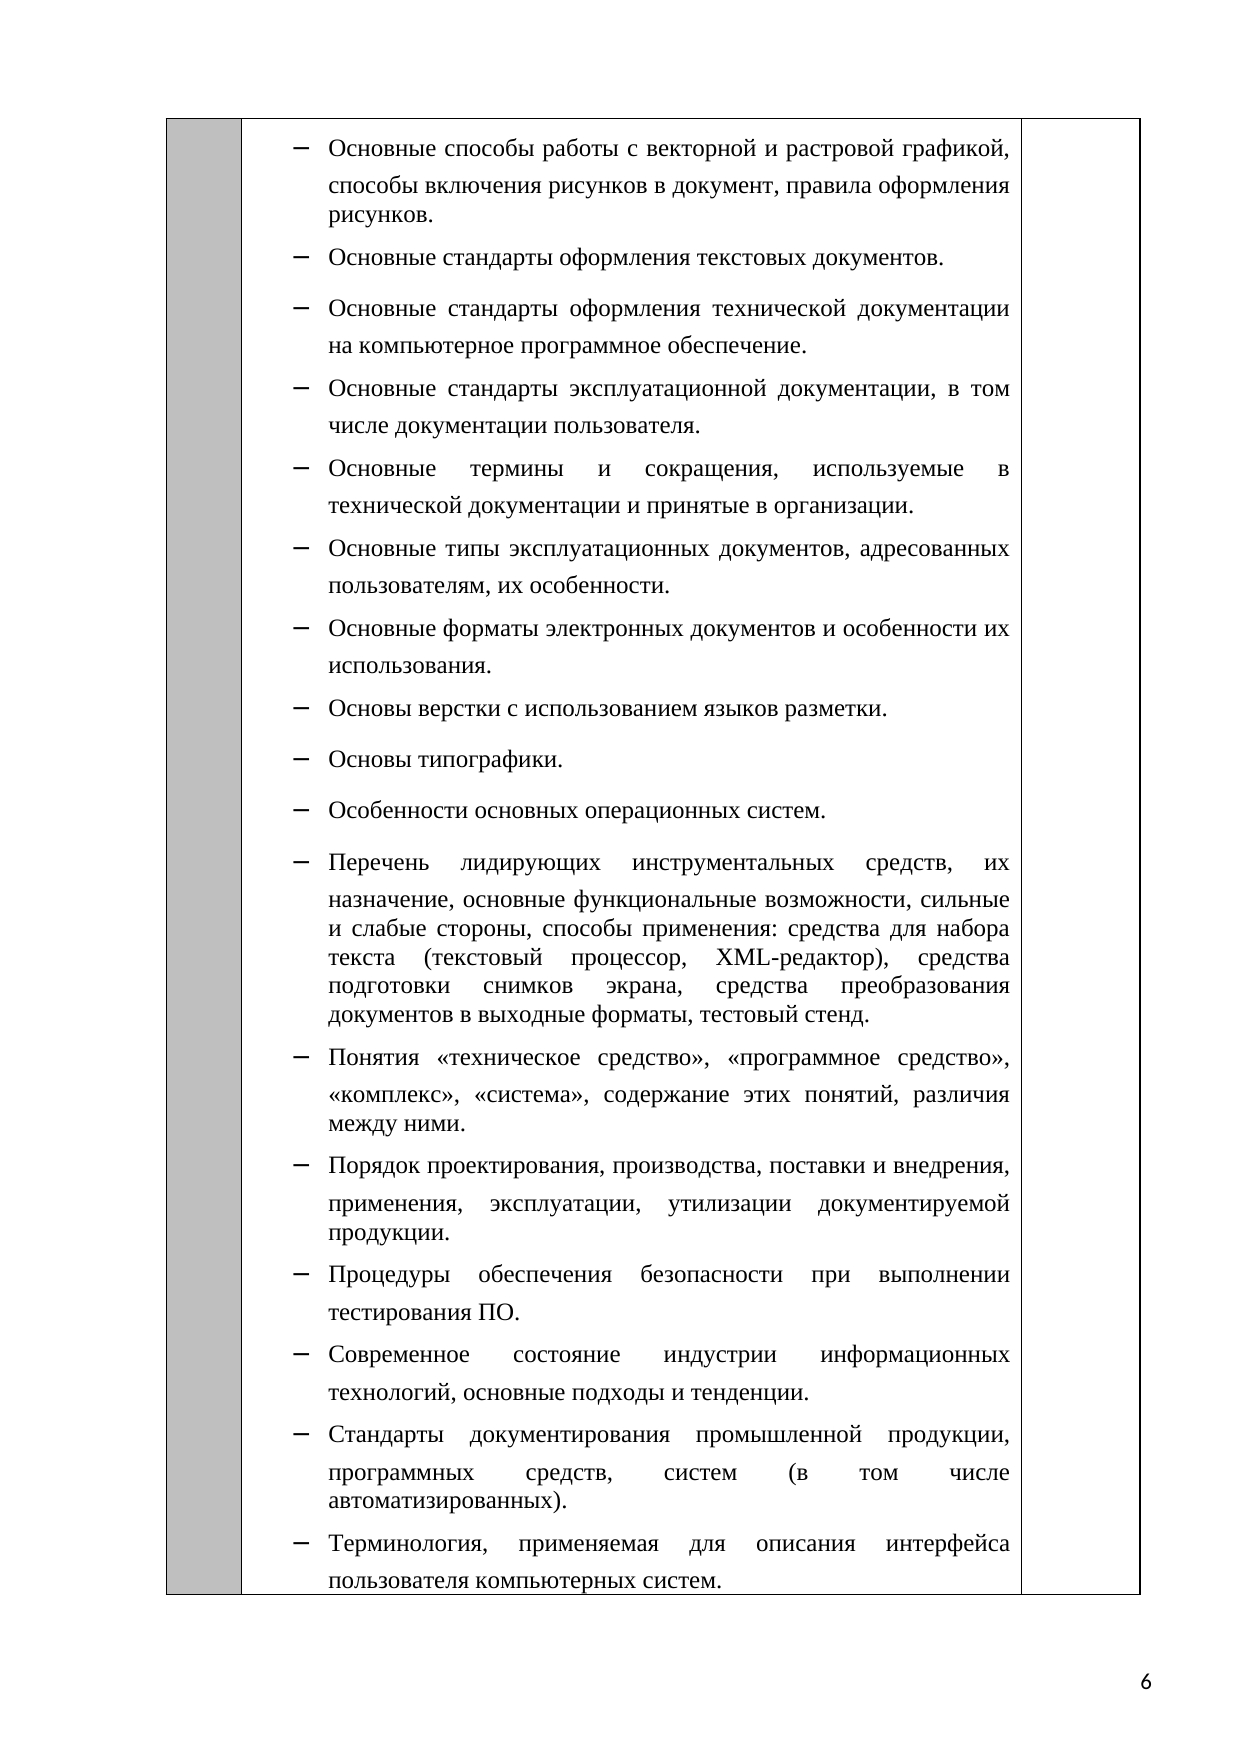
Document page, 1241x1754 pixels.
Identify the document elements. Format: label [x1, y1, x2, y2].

table_cell [242, 119, 1021, 1594]
table_cell [1022, 119, 1139, 1594]
